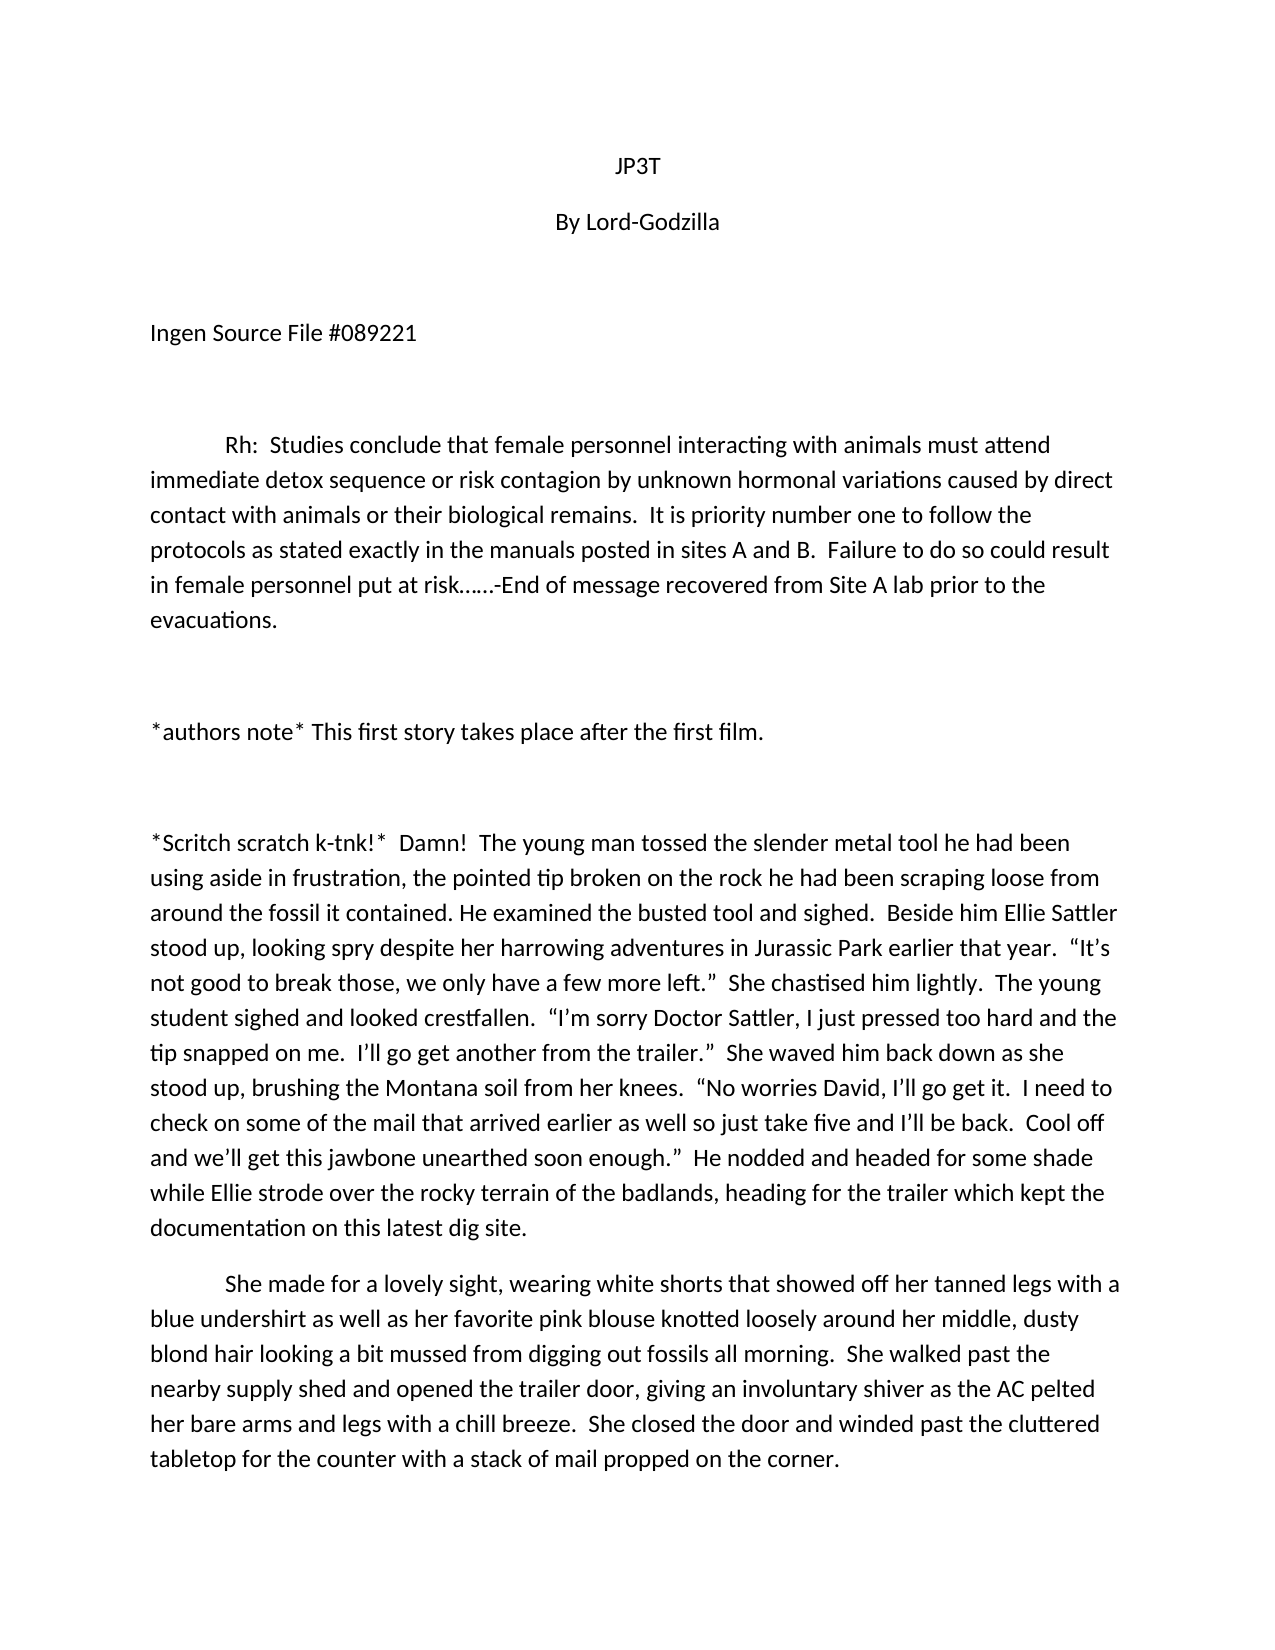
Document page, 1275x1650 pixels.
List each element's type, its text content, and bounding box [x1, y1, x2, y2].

text By Lord-Godzilla [150, 206, 1125, 236]
text *authors note* This first story takes place after the first film. [150, 716, 1125, 746]
text Rh: Studies conclude that female personnel interacting with animals must attend immediate detox sequence or risk contagion by unknown hormonal variations caused by direct contact with animals or their biological remains. It is priority number one to follow the protocols as stated exactly in the manuals posted in sites A and B. Failure to do so could result in female personnel put at risk……-End of message recovered from Site A lab prior to the evacuations. [150, 429, 1125, 635]
text *Scritch scratch k-tnk!* Damn! The young man tossed the slender metal tool he had been using aside in frustration, the pointed tip broken on the rock he had been scraping loose from around the fossil it contained. He examined the busted tool and sighed. Beside him Ellie Sattler stood up, looking spry despite her harrowing adventures in Jurassic Park earlier that year. “It’s not good to break those, we only have a few more left.” She chastised him lightly. The young student sighed and looked crestfallen. “I’m sorry Doctor Sattler, I just pressed too hard and the tip snapped on me. I’ll go get another from the trailer.” She waved him back down as she stood up, brushing the Montana soil from her knees. “No worries David, I’ll go get it. I need to check on some of the mail that arrived earlier as well so just take five and I’ll be back. Cool off and we’ll get this jawbone unearthed soon enough.” He nodded and headed for some shade while Ellie strode over the rocky terrain of the badlands, heading for the trailer which kept the documentation on this latest dig site. [150, 827, 1125, 1243]
text She made for a lovely sight, wearing white shorts that showed off her tanned legs with a blue undershirt as well as her favorite pink blouse knotted loosely around her middle, dusty blond hair looking a bit mussed from digging out fossils all morning. She walked past the nearby supply shed and opened the trailer door, giving an involuntary shiver as the AC pelted her bare arms and legs with a chill breeze. She closed the door and winded past the cluttered tabletop for the counter with a stack of mail propped on the corner. [150, 1268, 1125, 1474]
text Ingen Source File #089221 [150, 317, 1125, 348]
text JP3T [150, 150, 1125, 181]
